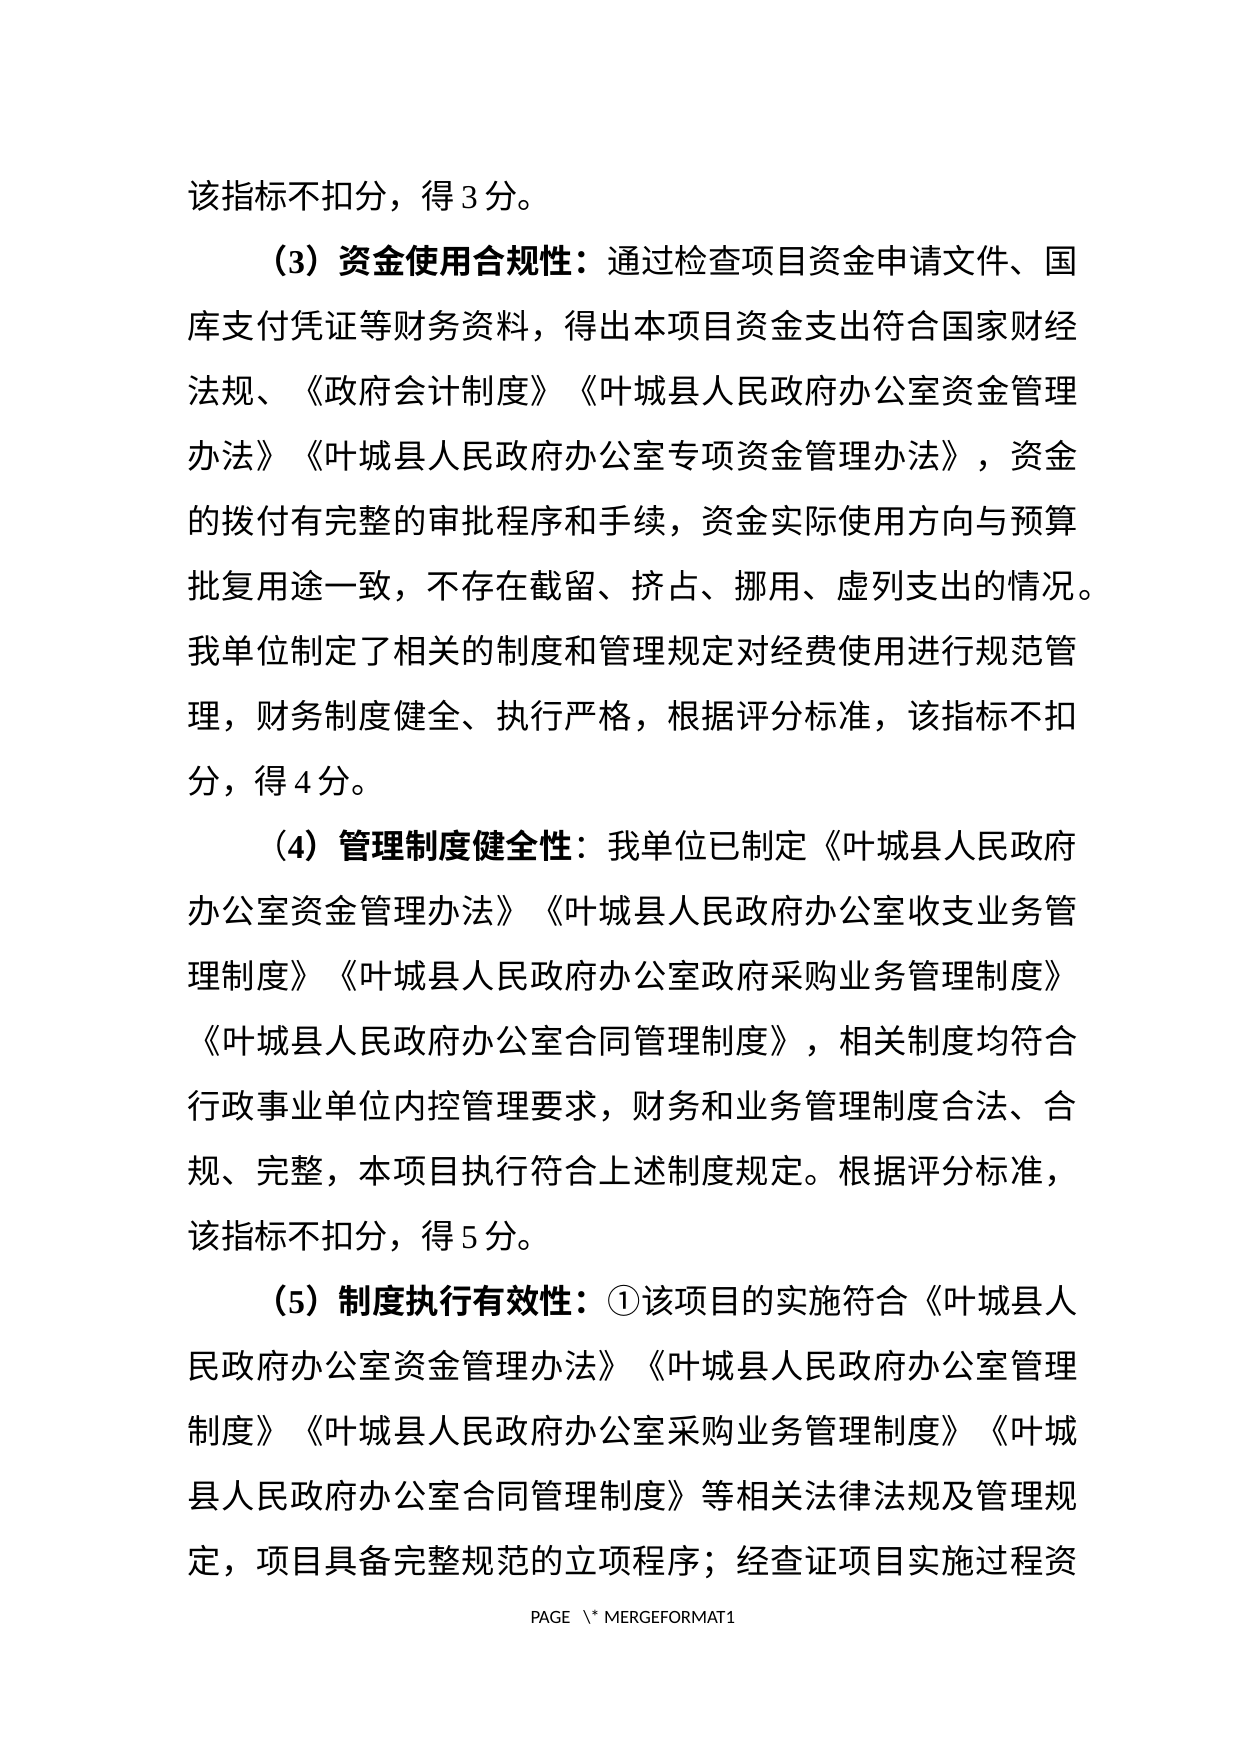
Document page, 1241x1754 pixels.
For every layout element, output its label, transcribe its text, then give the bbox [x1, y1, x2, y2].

text （3）资金使用合规性：通过检查项目资金申请文件、国库支付凭证等财务资料，得出本项目资金支出符合国家财经法规、《政府会计制度》《叶城县人民政府办公室资金管理办法》《叶城县人民政府办公室专项资金管理办法》，资金的拨付有完整的审批程序和手续，资金实际使用方向与预算批复用途一致，不存在截留、挤占、挪用、虚列支出的情况。我单位制定了相关的制度和管理规定对经费使用进行规范管理，财务制度健全、执行严格，根据评分标准，该指标不扣分，得4分。 [187, 227, 1078, 812]
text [187, 1267, 1078, 1592]
text （4）管理制度健全性：我单位已制定《叶城县人民政府办公室资金管理办法》《叶城县人民政府办公室收支业务管理制度》《叶城县人民政府办公室政府采购业务管理制度》《叶城县人民政府办公室合同管理制度》，相关制度均符合行政事业单位内控管理要求，财务和业务管理制度合法、合规、完整，本项目执行符合上述制度规定。根据评分标准，该指标不扣分，得5分。 [187, 812, 1078, 1267]
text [187, 162, 1078, 227]
